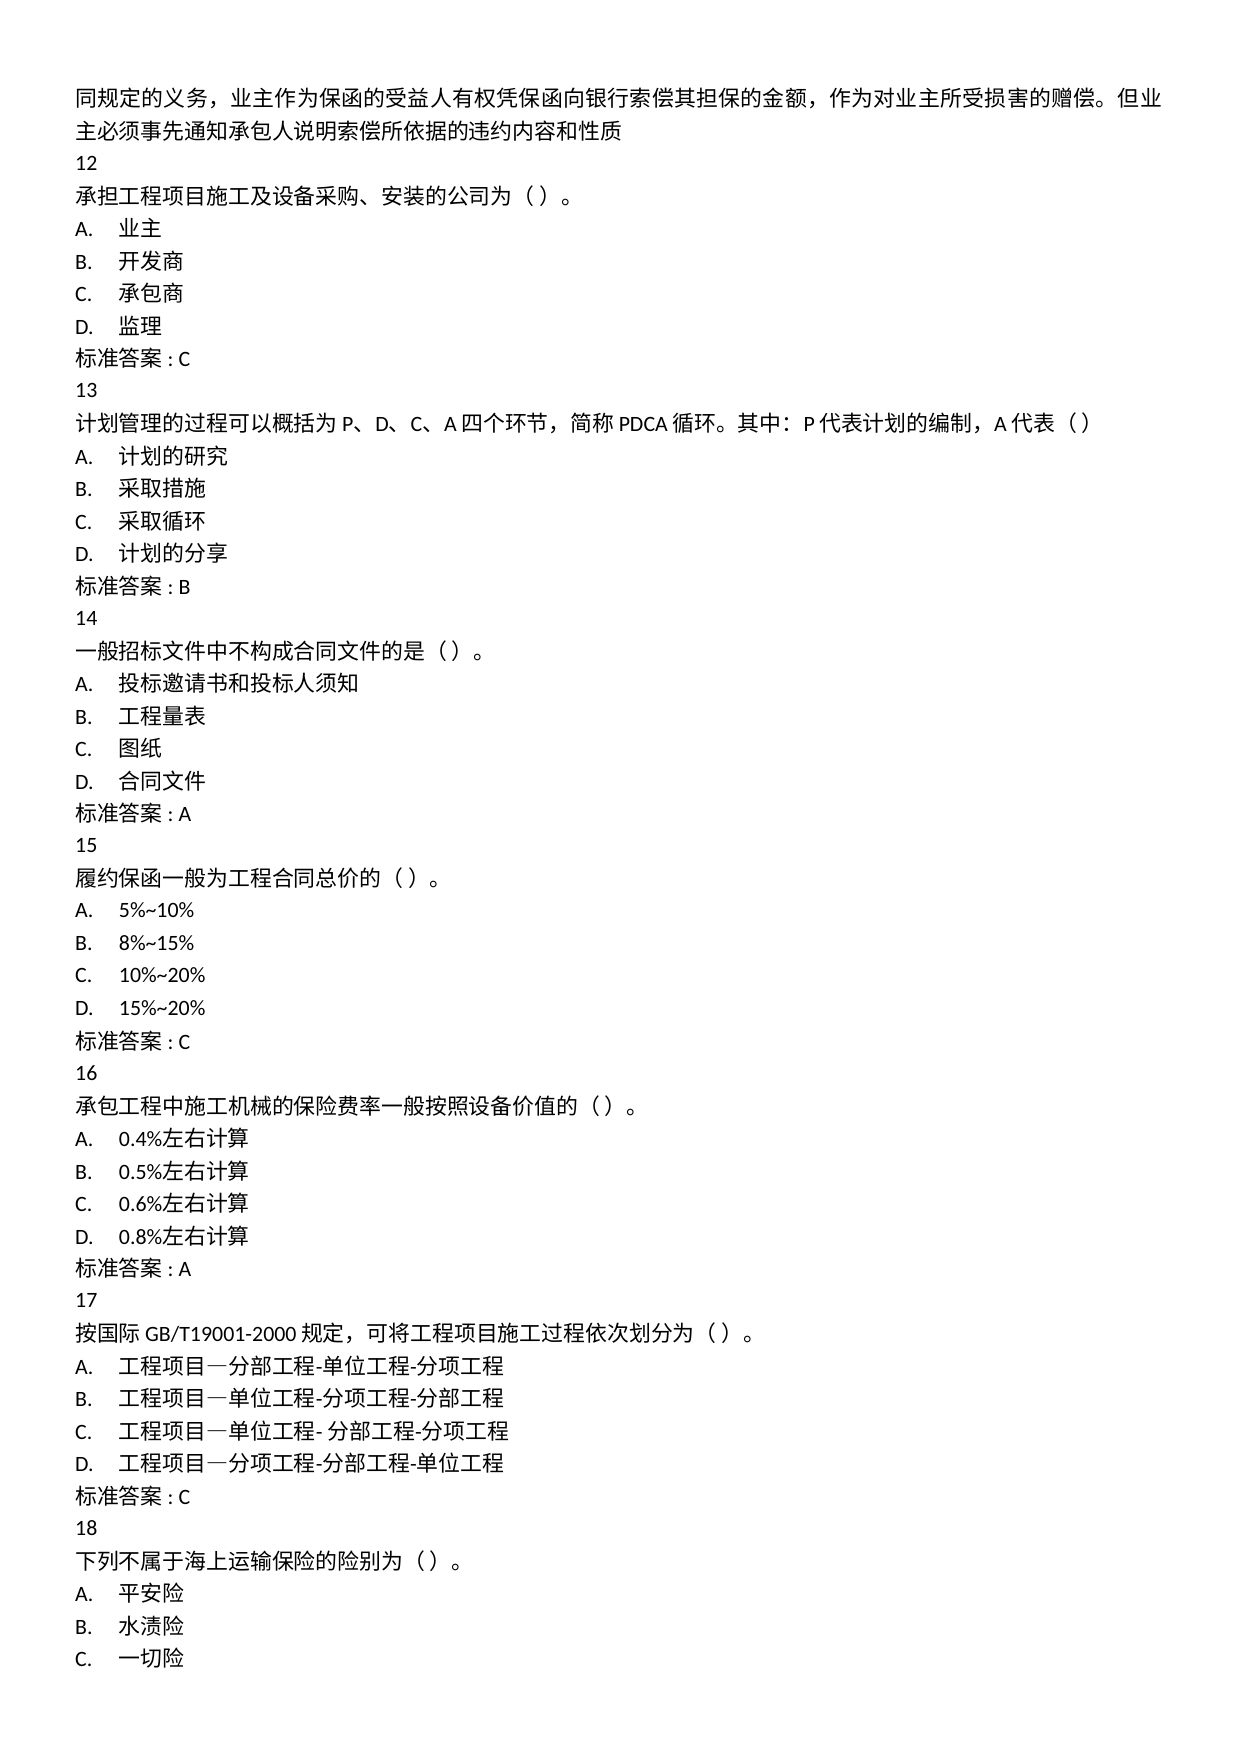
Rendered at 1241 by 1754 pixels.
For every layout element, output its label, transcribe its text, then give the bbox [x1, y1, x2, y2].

text D. 计划的分享 [75, 536, 1165, 568]
text D. 监理 [75, 308, 1165, 341]
text 15 [75, 828, 1165, 861]
text B. 8%~15% [75, 926, 1165, 958]
text B. 工程量表 [75, 698, 1165, 731]
text 履约保函一般为工程合同总价的（ ）。 [75, 861, 1165, 893]
text B. 开发商 [75, 243, 1165, 276]
text 计划管理的过程可以概括为P、D、C、A四个环节，简称PDCA循环。其中：P代表计划的编制，A代表（ ） [75, 406, 1165, 438]
text D. 15%~20% [75, 991, 1165, 1023]
text 13 [75, 373, 1165, 406]
text C. 图纸 [75, 731, 1165, 763]
text A. 投标邀请书和投标人须知 [75, 666, 1165, 698]
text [75, 81, 1165, 146]
text D. 合同文件 [75, 763, 1165, 796]
text 14 [75, 601, 1165, 633]
text A. 计划的研究 [75, 438, 1165, 471]
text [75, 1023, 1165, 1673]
text C. 10%~20% [75, 958, 1165, 991]
text 标准答案 : A [75, 796, 1165, 828]
text A. 5%~10% [75, 893, 1165, 926]
text C. 承包商 [75, 276, 1165, 308]
text C. 采取循环 [75, 503, 1165, 536]
text 一般招标文件中不构成合同文件的是（ ）。 [75, 633, 1165, 666]
text B. 采取措施 [75, 471, 1165, 503]
text 12 [75, 146, 1165, 178]
text 标准答案 : B [75, 568, 1165, 601]
text A. 业主 [75, 211, 1165, 243]
text 标准答案 : C [75, 341, 1165, 373]
text 承担工程项目施工及设备采购、安装的公司为（ ）。 [75, 178, 1165, 211]
